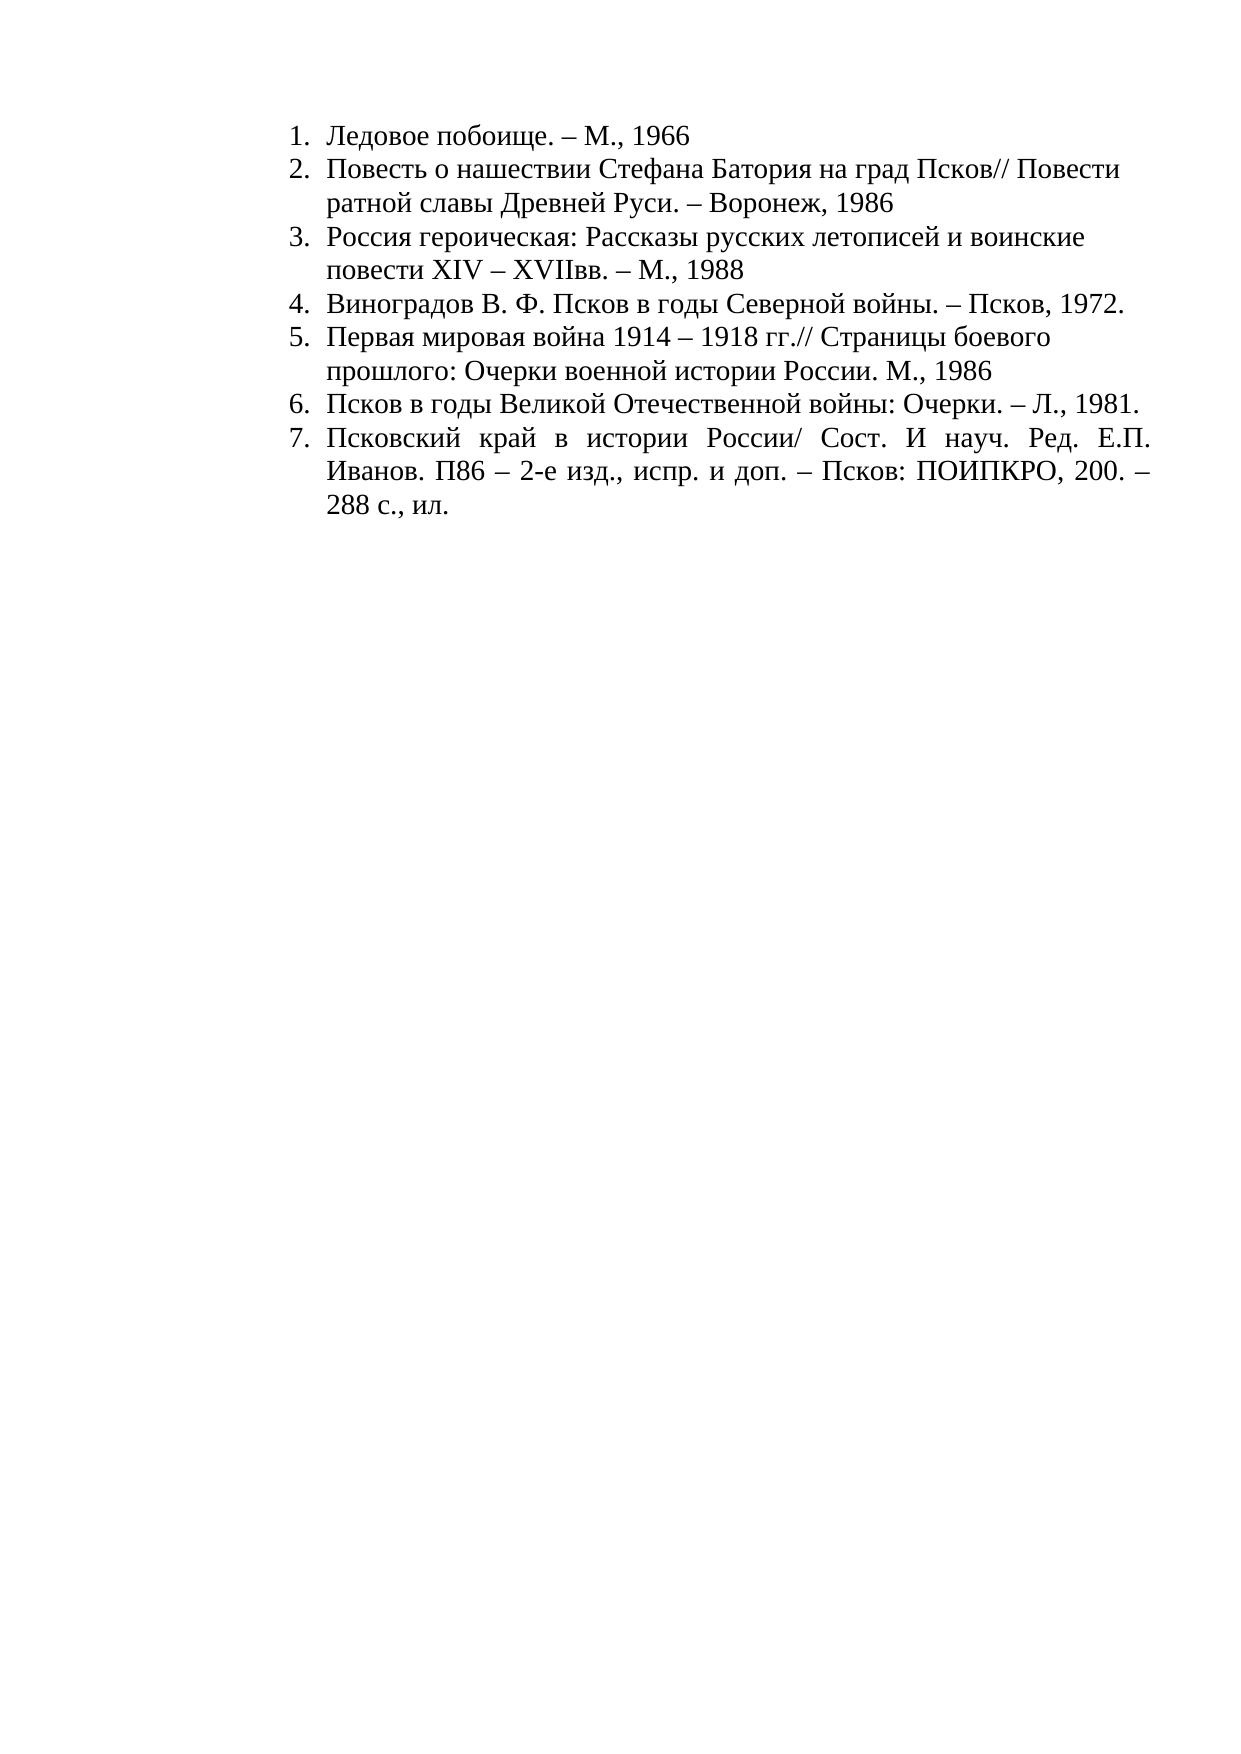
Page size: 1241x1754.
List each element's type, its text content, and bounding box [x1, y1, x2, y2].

list Псковский край в истории России/ Сост. И науч. Ред. Е.П. Иванов. П86 – 2-е изд., испр. и доп. – Псков: ПОИПКРО, 200. – 288 с., ил. [288, 420, 1152, 521]
list Виноградов В. Ф. Псков в годы Северной войны. – Псков, 1972. [288, 286, 1152, 319]
list Ледовое побоище. – М., 1966 [288, 118, 1152, 152]
list Россия героическая: Рассказы русских летописей и воинские повести ХIV – XVIIвв. – М., 1988 [288, 219, 1152, 286]
list Повесть о нашествии Стефана Батория на град Псков// Повести ратной славы Древней Руси. – Воронеж, 1986 [288, 152, 1152, 219]
list Псков в годы Великой Отечественной войны: Очерки. – Л., 1981. [288, 386, 1152, 420]
list Первая мировая война 1914 – 1918 гг.// Страницы боевого прошлого: Очерки военной истории России. М., 1986 [288, 319, 1152, 386]
